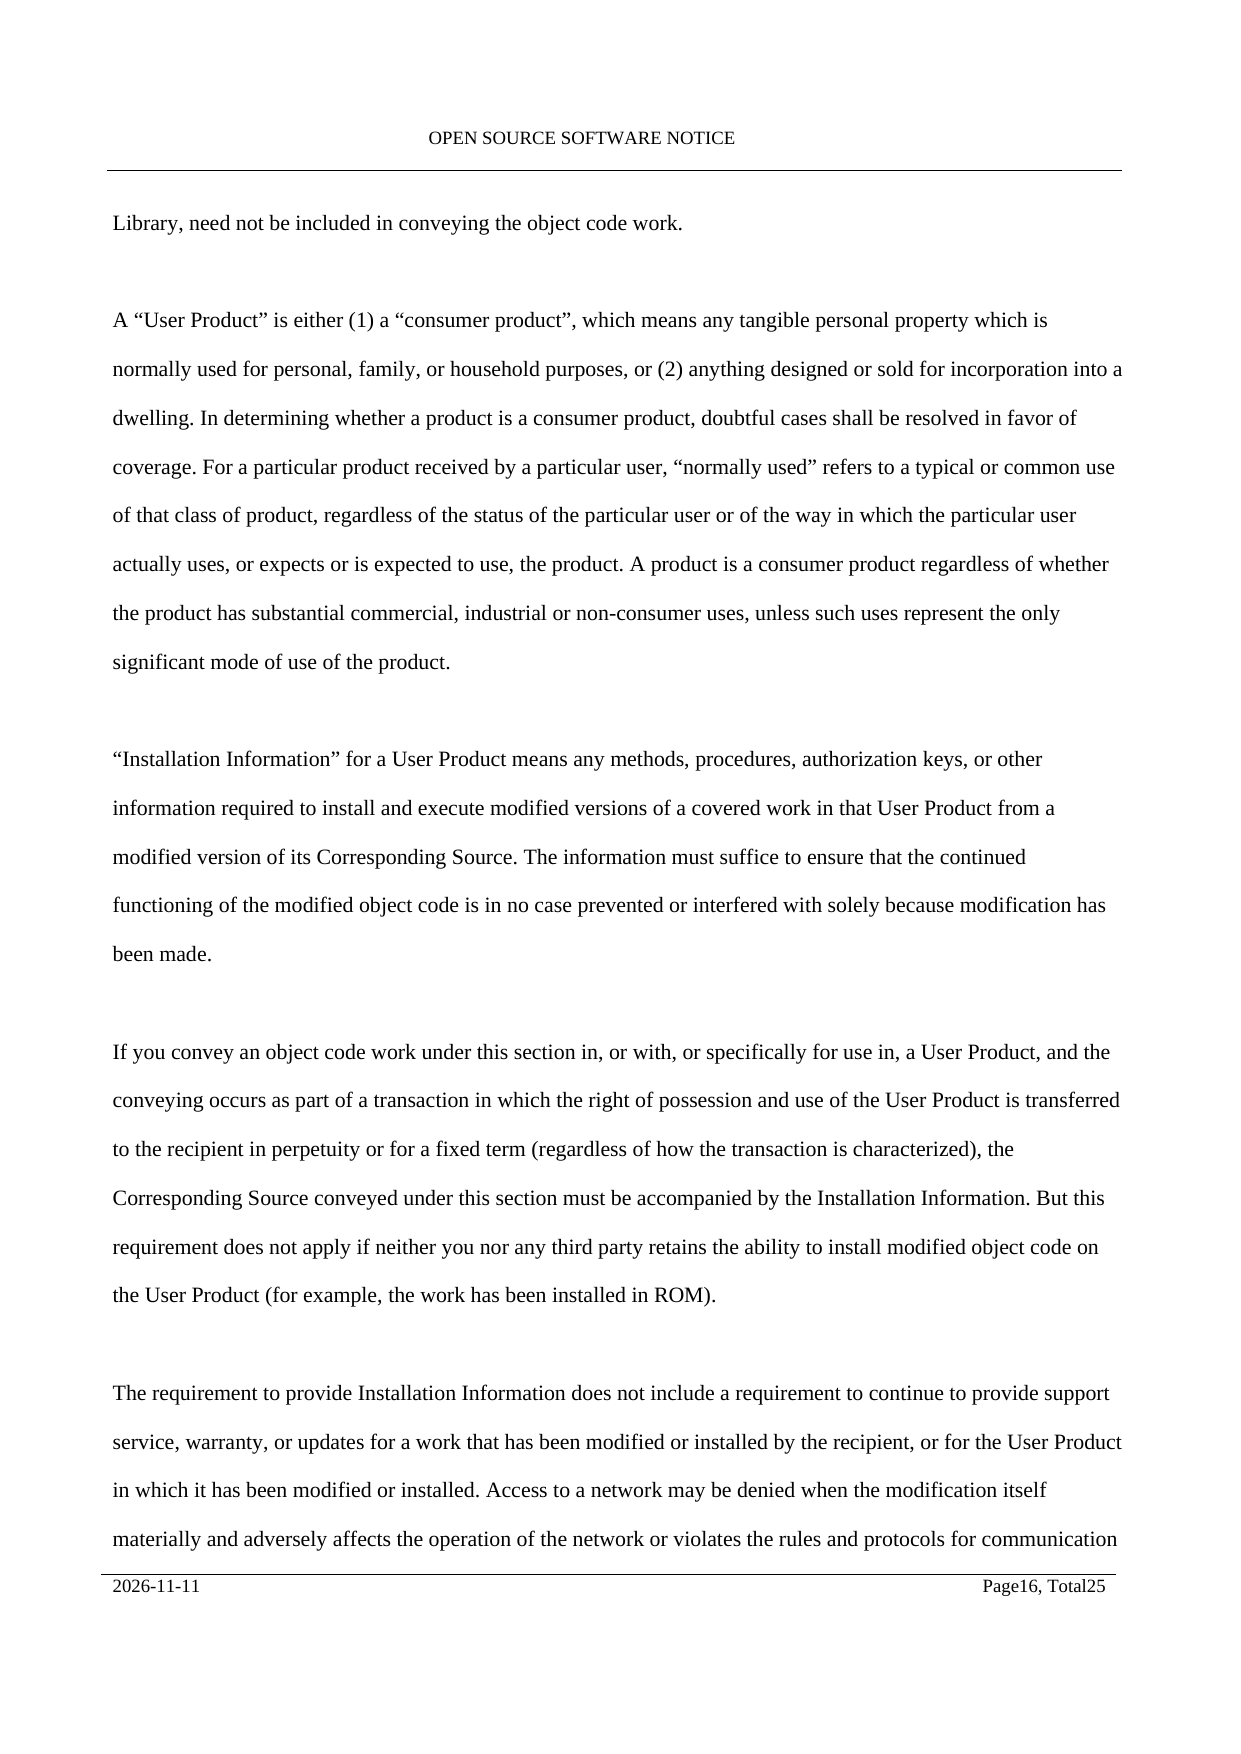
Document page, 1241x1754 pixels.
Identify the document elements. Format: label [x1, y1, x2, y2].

text [112, 206, 1128, 1555]
